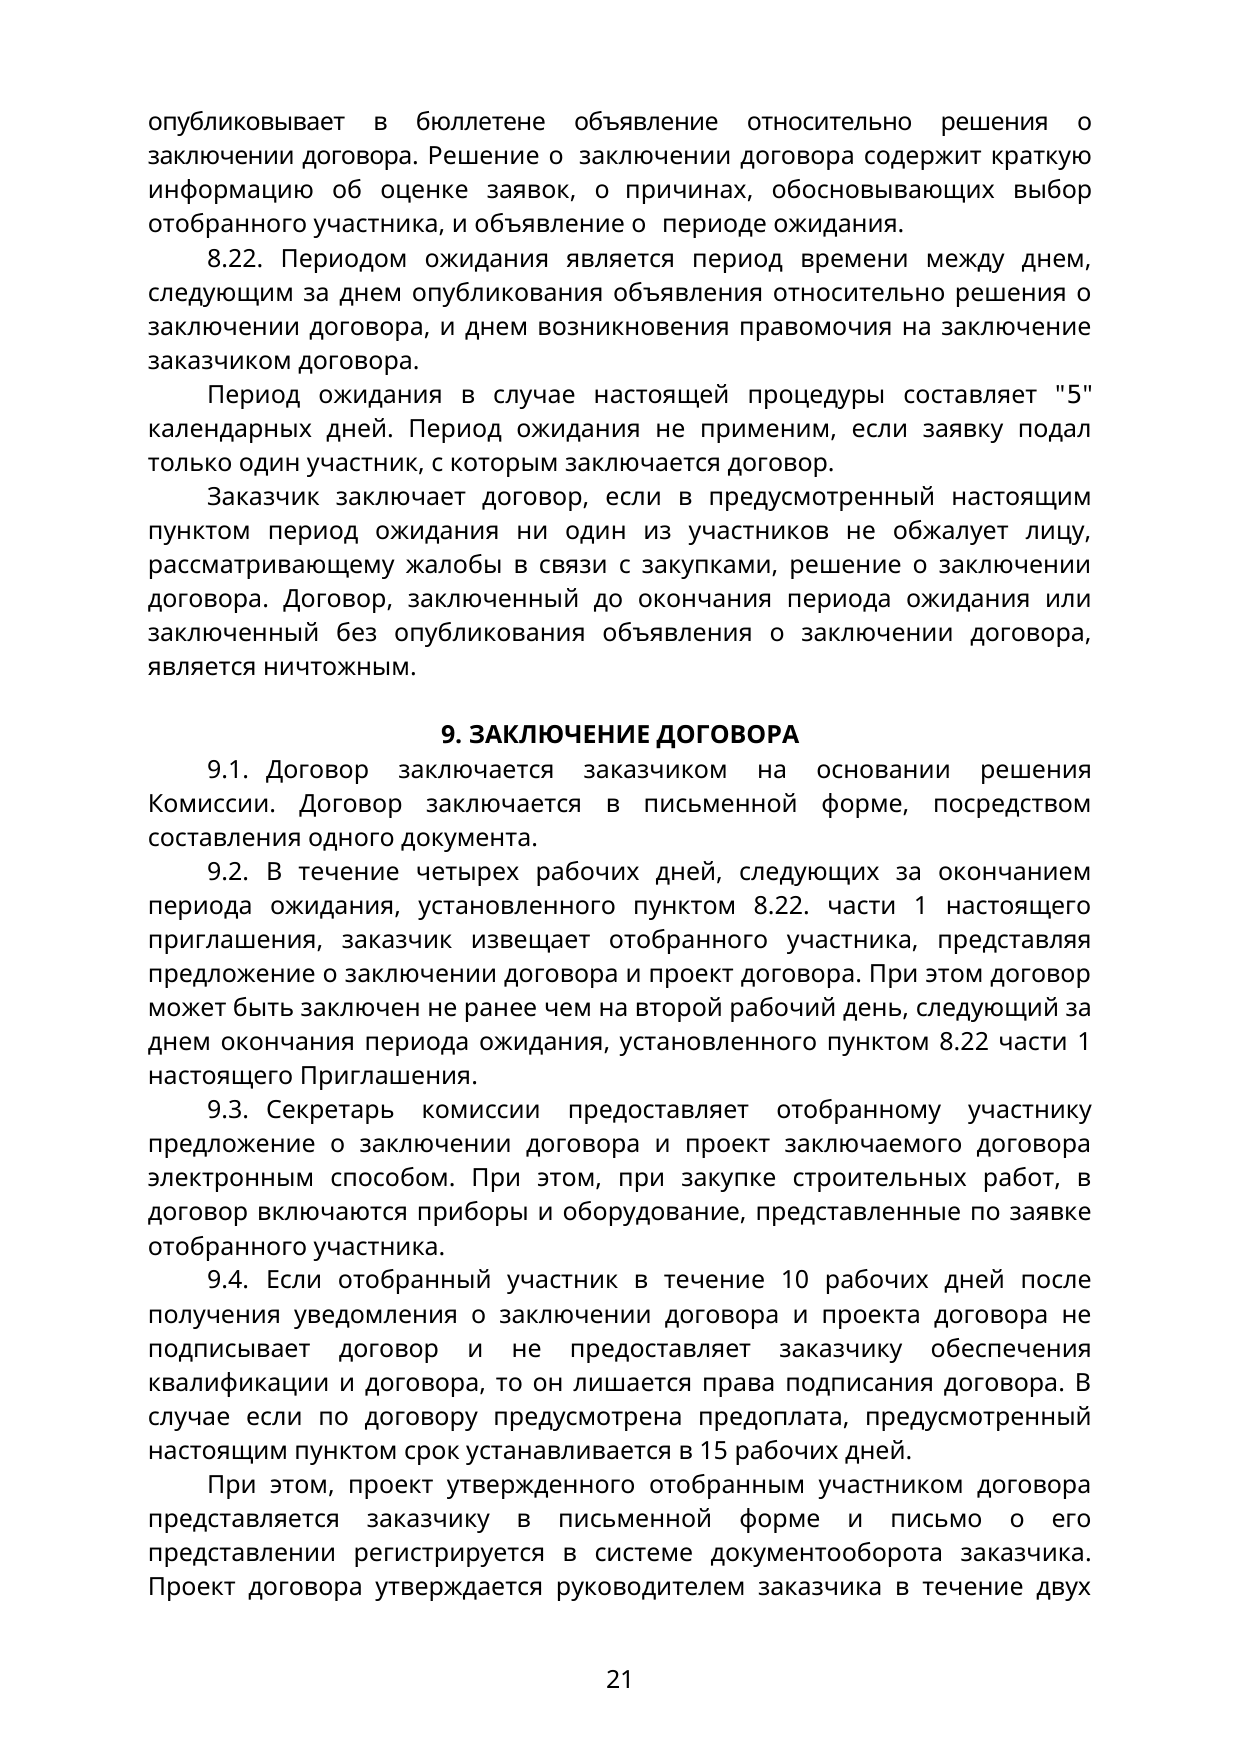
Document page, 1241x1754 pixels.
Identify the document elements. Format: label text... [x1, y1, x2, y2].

text Заказчик заключает договор, если в предусмотренный настоящим пунктом период ожидания ни один из участников не обжалует лицу, рассматривающему жалобы в связи с закупками, решение о заключении договора. Договор, заключенный до окончания периода ожидания или заключенный без опубликования объявления о заключении договора, является ничтожным. [148, 479, 1092, 683]
text 9.2. В течение четырех рабочих дней, следующих за окончанием периода ожидания, установленного пунктом 8.22. части 1 настоящего приглашения, заказчик извещает отобранного участника, представляя предложение о заключении договора и проект договора. При этом договор может быть заключен не ранее чем на второй рабочий день, следующий за днем окончания периода ожидания, установленного пунктом 8.22 части 1 настоящего Приглашения. [148, 853, 1092, 1092]
text 9.4. Если отобранный участник в течение 10 рабочих дней после получения уведомления о заключении договора и проекта договора не подписывает договор и не предоставляет заказчику обеспечения квалификации и договора, то он лишается права подписания договора. В случае если по договору предусмотрена предоплата, предусмотренный настоящим пунктом срок устанавливается в 15 рабочих дней. [148, 1262, 1092, 1467]
text 9.1. Договор заключается заказчиком на основании решения Комиссии. Договор заключается в письменной форме, посредством составления одного документа. [148, 751, 1092, 853]
text Период ожидания в случае настоящей процедуры составляет "5" календарных дней. Период ожидания не применим, если заявку подал только один участник, с которым заключается договор. [148, 377, 1092, 479]
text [148, 1467, 1092, 1603]
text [148, 103, 1092, 240]
text 8.22. Периодом ожидания является период времени между днем, следующим за днем опубликования объявления относительно решения о заключении договора, и днем возникновения правомочия на заключение заказчиком договора. [148, 240, 1092, 377]
text 9.3. Секретарь комиссии предоставляет отобранному участнику предложение о заключении договора и проект заключаемого договора электронным способом. При этом, при закупке строительных работ, в договор включаются приборы и оборудование, представленные по заявке отобранного участника. [148, 1092, 1092, 1262]
text 9. ЗАКЛЮЧЕНИЕ ДОГОВОРА [148, 717, 1092, 751]
